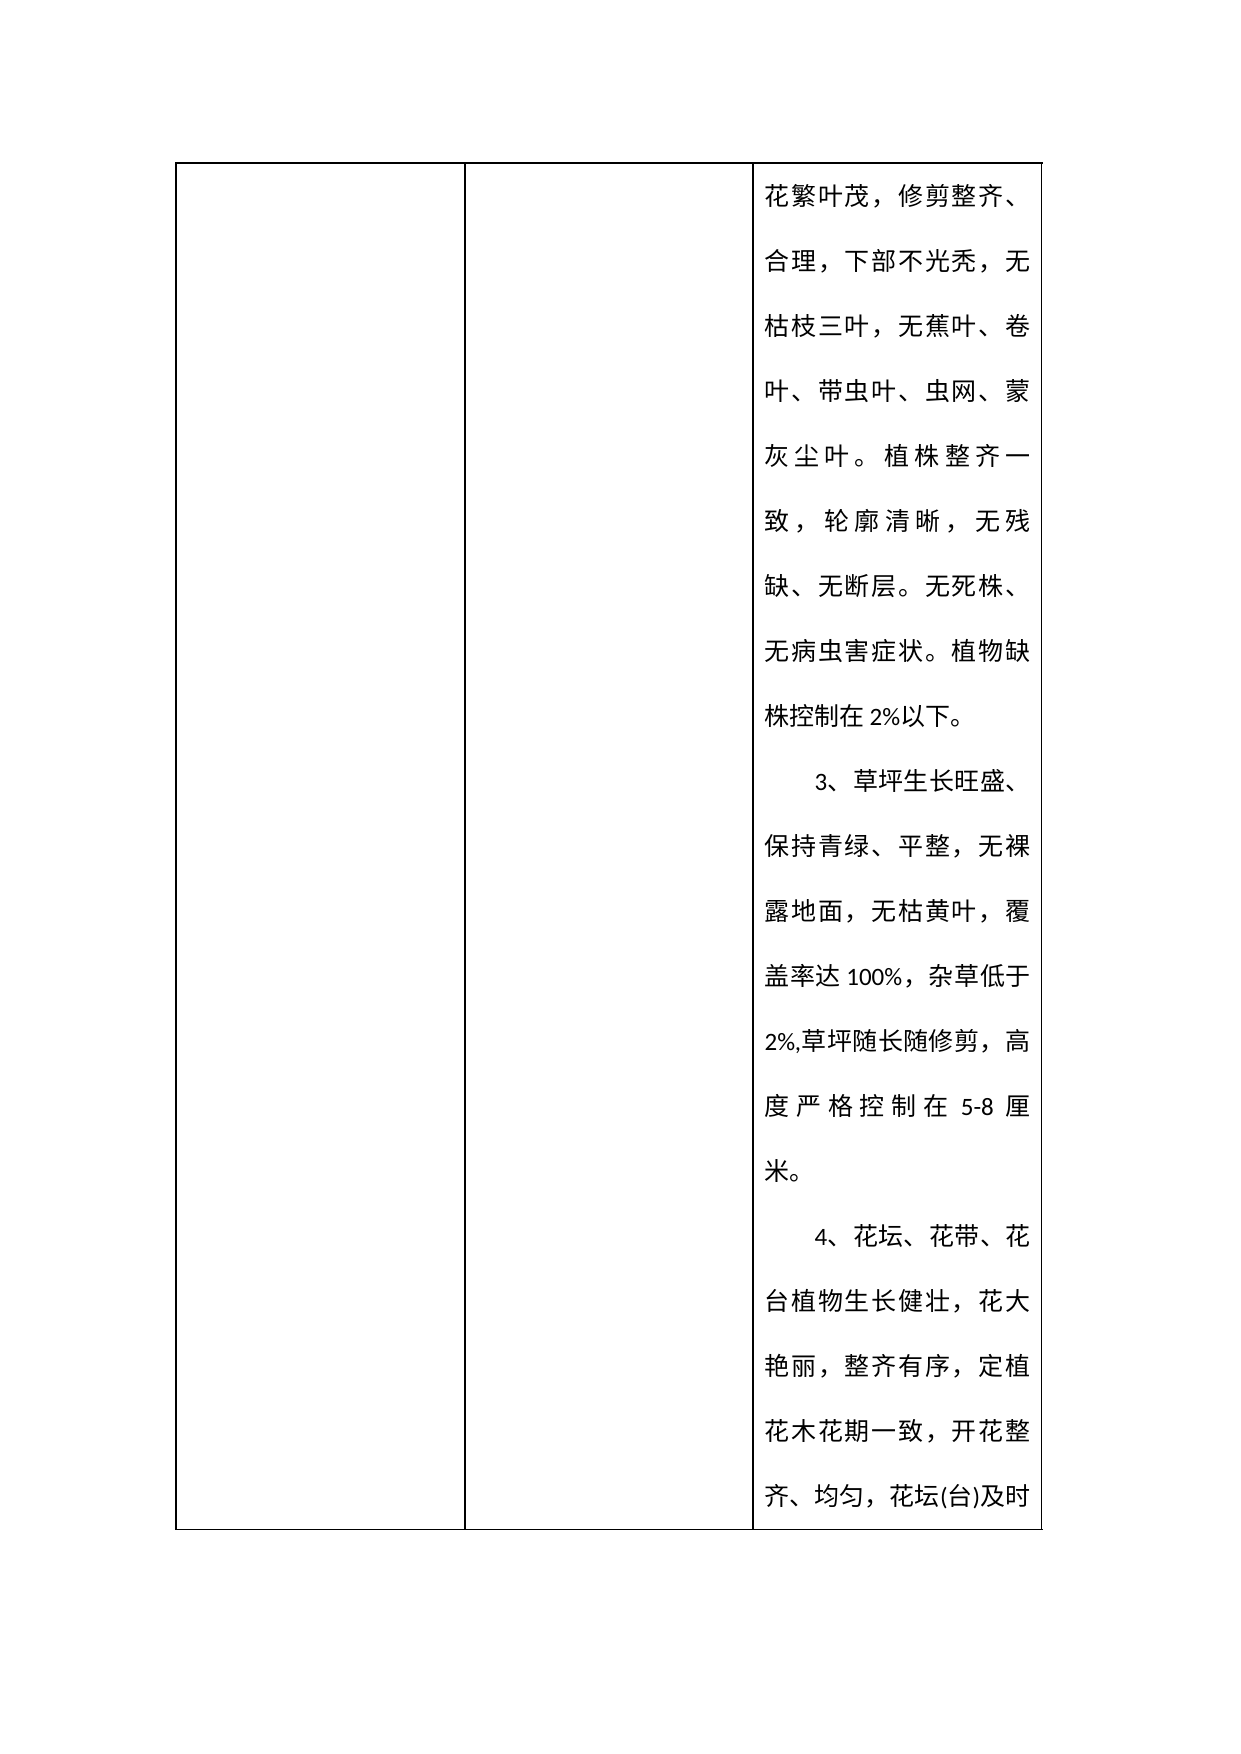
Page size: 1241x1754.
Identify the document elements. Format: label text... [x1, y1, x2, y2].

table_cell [754, 164, 1041, 1528]
table_cell [177, 164, 464, 1528]
table_cell 1 [466, 164, 752, 1528]
